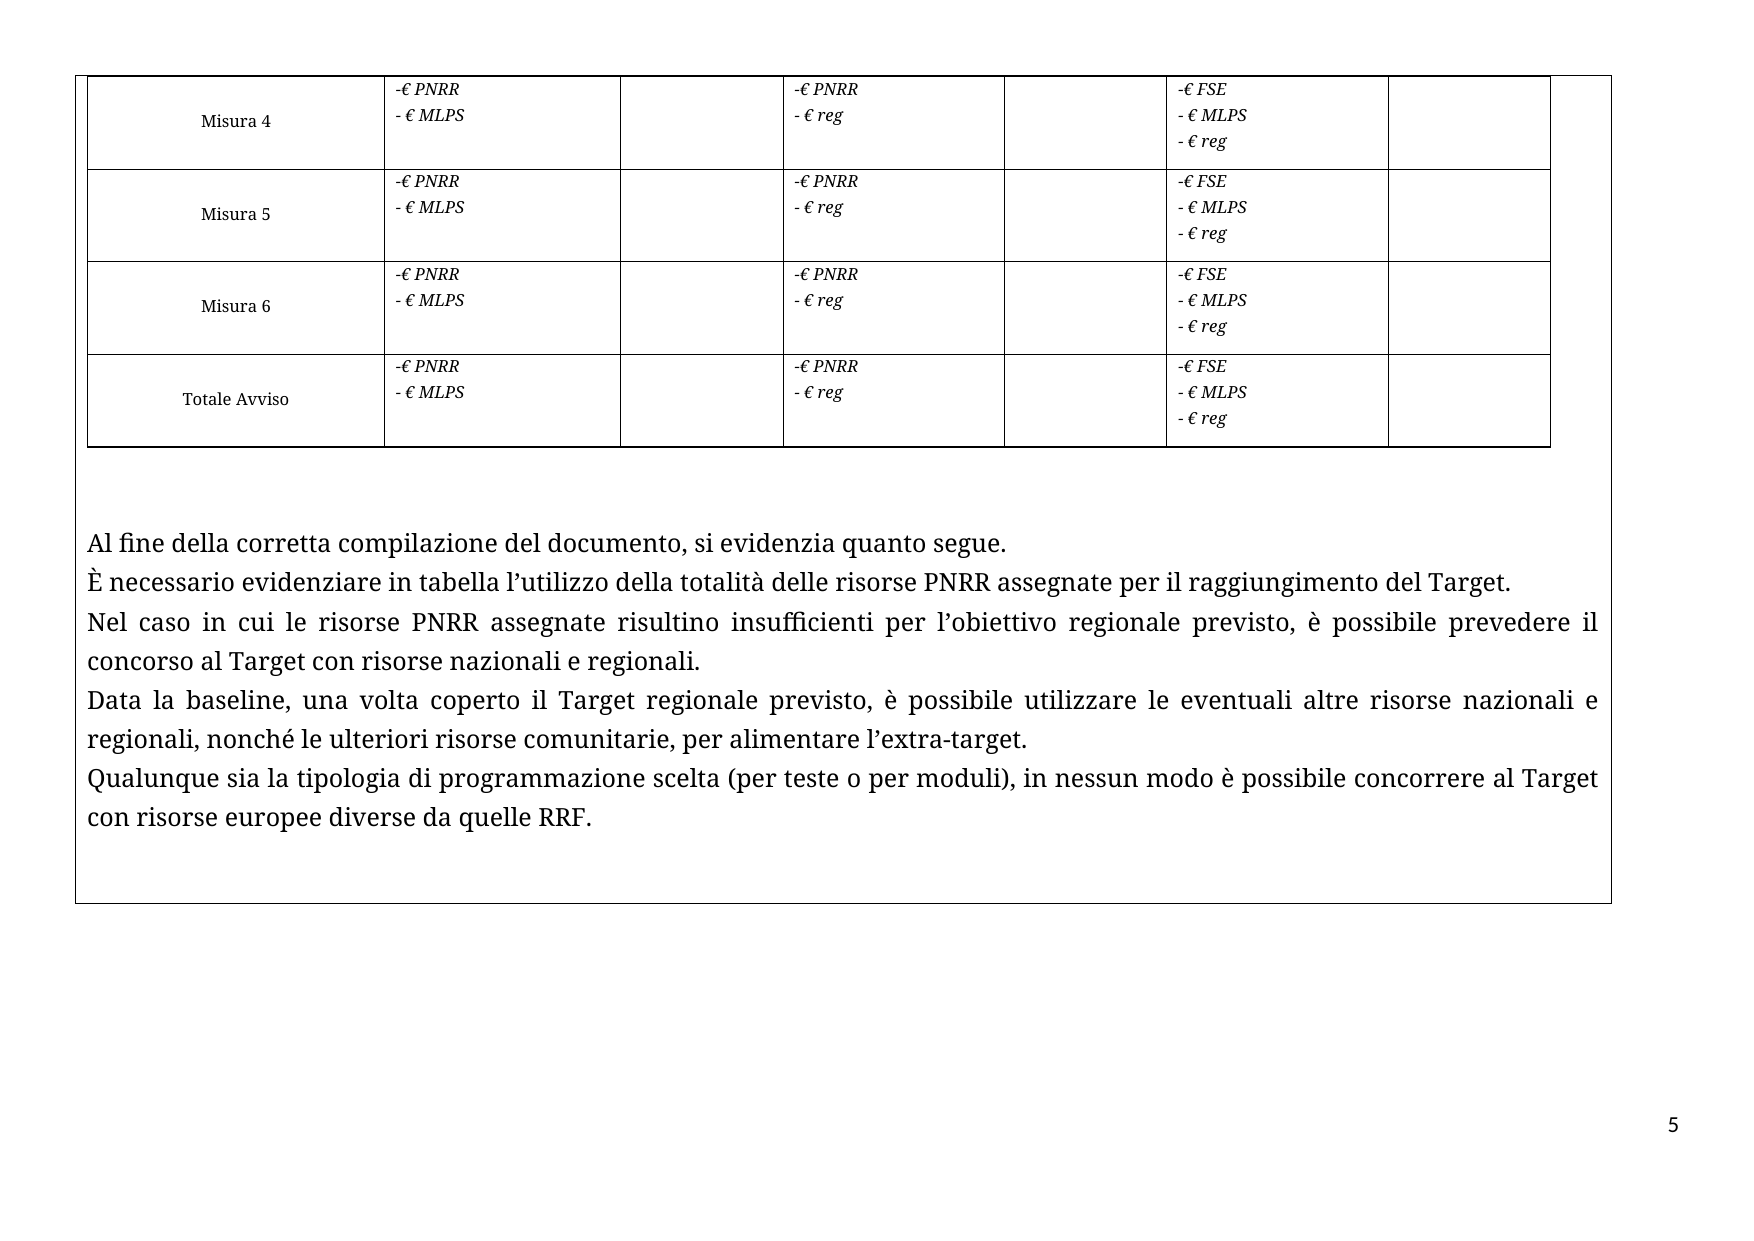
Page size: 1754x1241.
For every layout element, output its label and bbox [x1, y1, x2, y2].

table_header [76, 76, 1611, 902]
